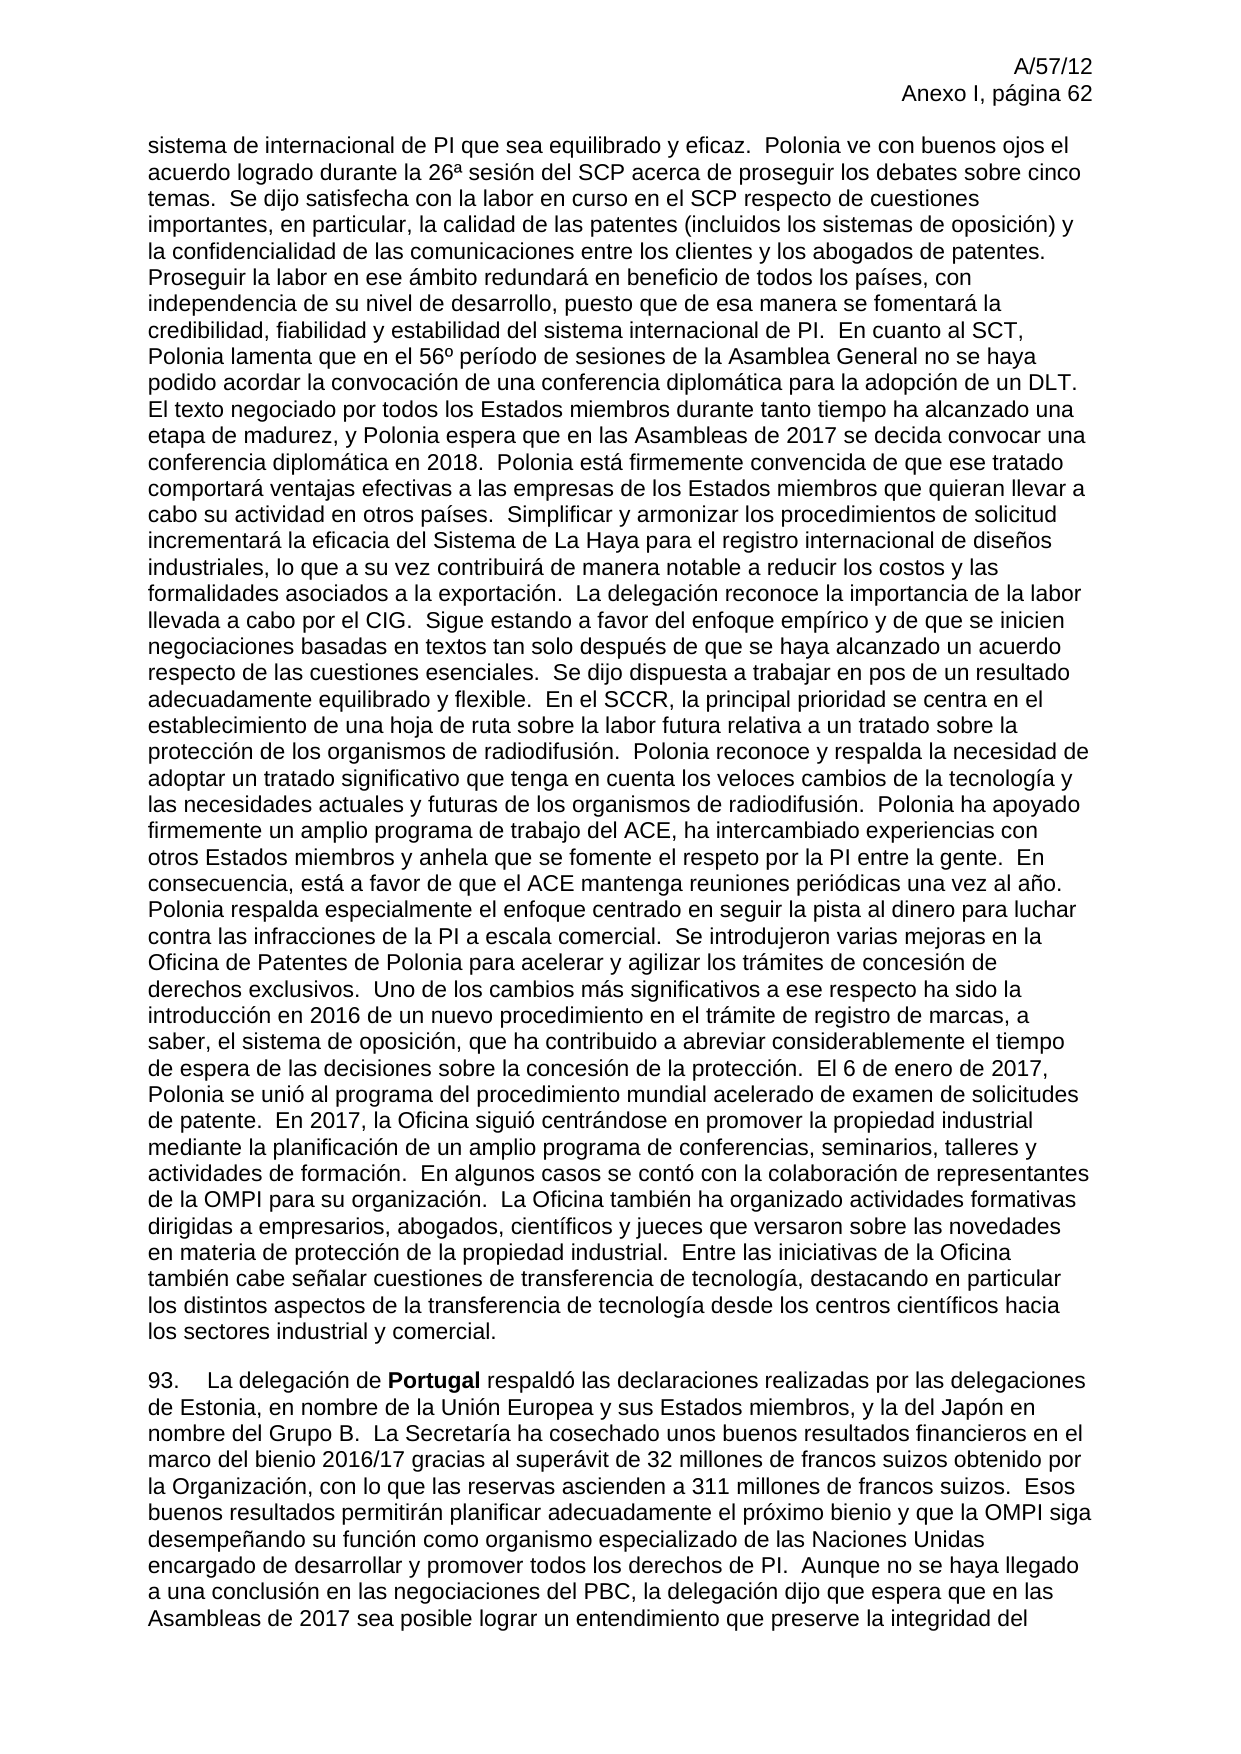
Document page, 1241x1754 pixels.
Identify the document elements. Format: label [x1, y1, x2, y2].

text [148, 1367, 1092, 1631]
text [148, 132, 1092, 1344]
